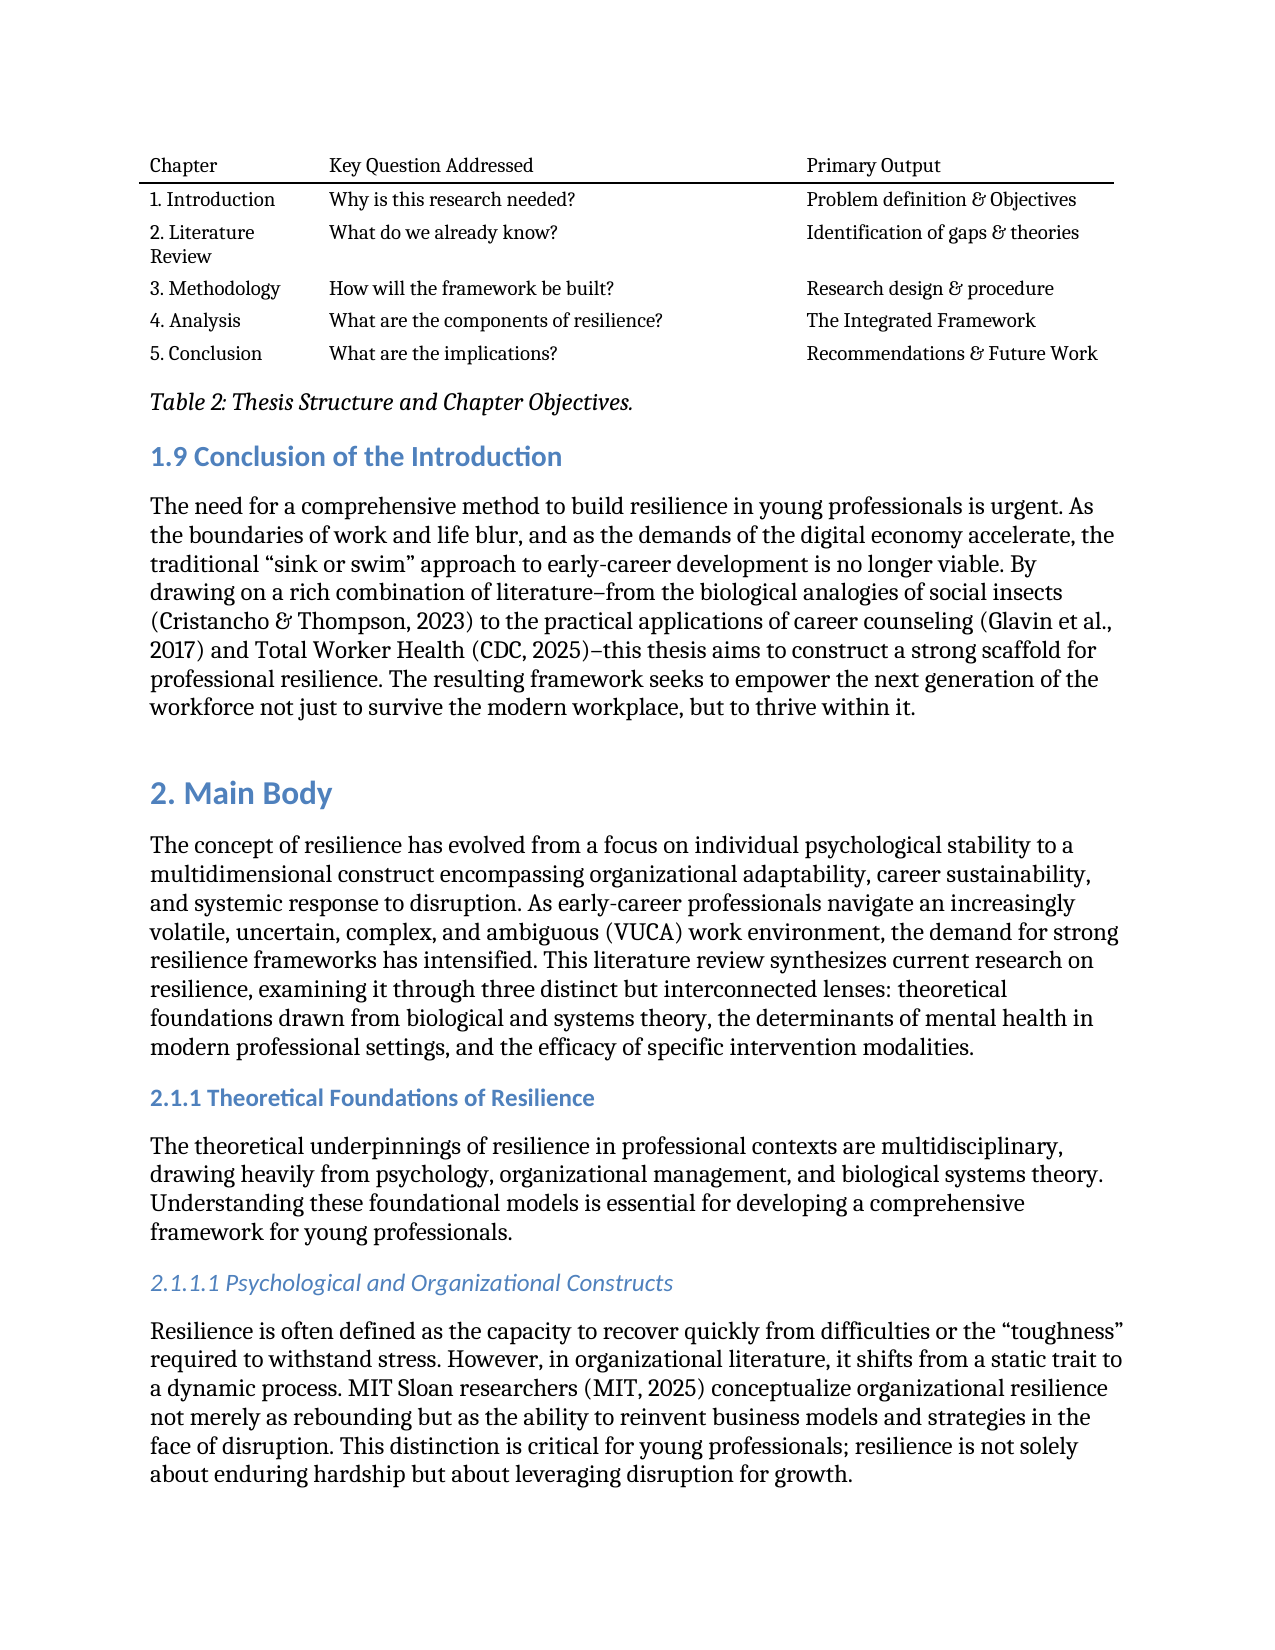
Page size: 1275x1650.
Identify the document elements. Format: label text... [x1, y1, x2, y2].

table_cell Recommendations & Future Work [795, 337, 1114, 369]
table_header Key Question Addressed [318, 150, 795, 182]
table_header Chapter [139, 150, 318, 182]
table_cell The Integrated Framework [795, 305, 1114, 337]
table_cell 5. Conclusion [139, 337, 318, 369]
table_cell 4. Analysis [139, 305, 318, 337]
text The theoretical underpinnings of resilience in professional contexts are multidisciplinary, drawing heavily from psychology, organizational management, and biological systems theory. Understanding these foundational models is essential for developing a comprehensive framework for young professionals. [150, 1132, 1125, 1247]
subtitle 2.1.1.1 Psychological and Organizational Constructs [150, 1267, 1125, 1298]
text Resilience is often defined as the capacity to recover quickly from difficulties or the “toughness” required to withstand stress. However, in organizational literature, it shifts from a static trait to a dynamic process. MIT Sloan researchers (MIT, 2025) conceptualize organizational resilience not merely as rebounding but as the ability to reinvent business models and strategies in the face of disruption. This distinction is critical for young professionals; resilience is not solely about enduring hardship but about leveraging disruption for growth. [150, 1317, 1125, 1489]
table_header Primary Output [795, 150, 1114, 182]
table_cell 1. Introduction [139, 184, 318, 216]
table_cell Problem definition & Objectives [795, 184, 1114, 216]
subtitle 2.1.1 Theoretical Foundations of Resilience [150, 1082, 1125, 1113]
text The concept of resilience has evolved from a focus on individual psychological stability to a multidimensional construct encompassing organizational adaptability, career sustainability, and systemic response to disruption. As early-career professionals navigate an increasingly volatile, uncertain, complex, and ambiguous (VUCA) work environment, the demand for strong resilience frameworks has intensified. This literature review synthesizes current research on resilience, examining it through three distinct but interconnected lenses: theoretical foundations drawn from biological and systems theory, the determinants of mental health in modern professional settings, and the efficacy of specific intervention modalities. [150, 831, 1125, 1061]
table_cell 2. Literature Review [139, 216, 318, 272]
table_cell Why is this research needed? [318, 184, 795, 216]
table_cell Research design & procedure [795, 273, 1114, 305]
text The need for a comprehensive method to build resilience in young professionals is urgent. As the boundaries of work and life blur, and as the demands of the digital economy accelerate, the traditional “sink or swim” approach to early-career development is no longer viable. By drawing on a rich combination of literature–from the biological analogies of social insects (Cristancho & Thompson, 2023) to the practical applications of career counseling (Glavin et al., 2017) and Total Worker Health (CDC, 2025)–this thesis aims to construct a strong scaffold for professional resilience. The resulting framework seeks to empower the next generation of the workforce not just to survive the modern workplace, but to thrive within it. [150, 492, 1125, 722]
table_cell Identification of gaps & theories [795, 216, 1114, 272]
text Table 2: Thesis Structure and Chapter Objectives. [150, 388, 1125, 417]
table_cell What are the implications? [318, 337, 795, 369]
subtitle 1.9 Conclusion of the Introduction [150, 438, 1125, 473]
table_cell How will the framework be built? [318, 273, 795, 305]
table_cell 3. Methodology [139, 273, 318, 305]
subtitle 2. Main Body [150, 772, 1125, 813]
table_cell What do we already know? [318, 216, 795, 272]
table_cell What are the components of resilience? [318, 305, 795, 337]
